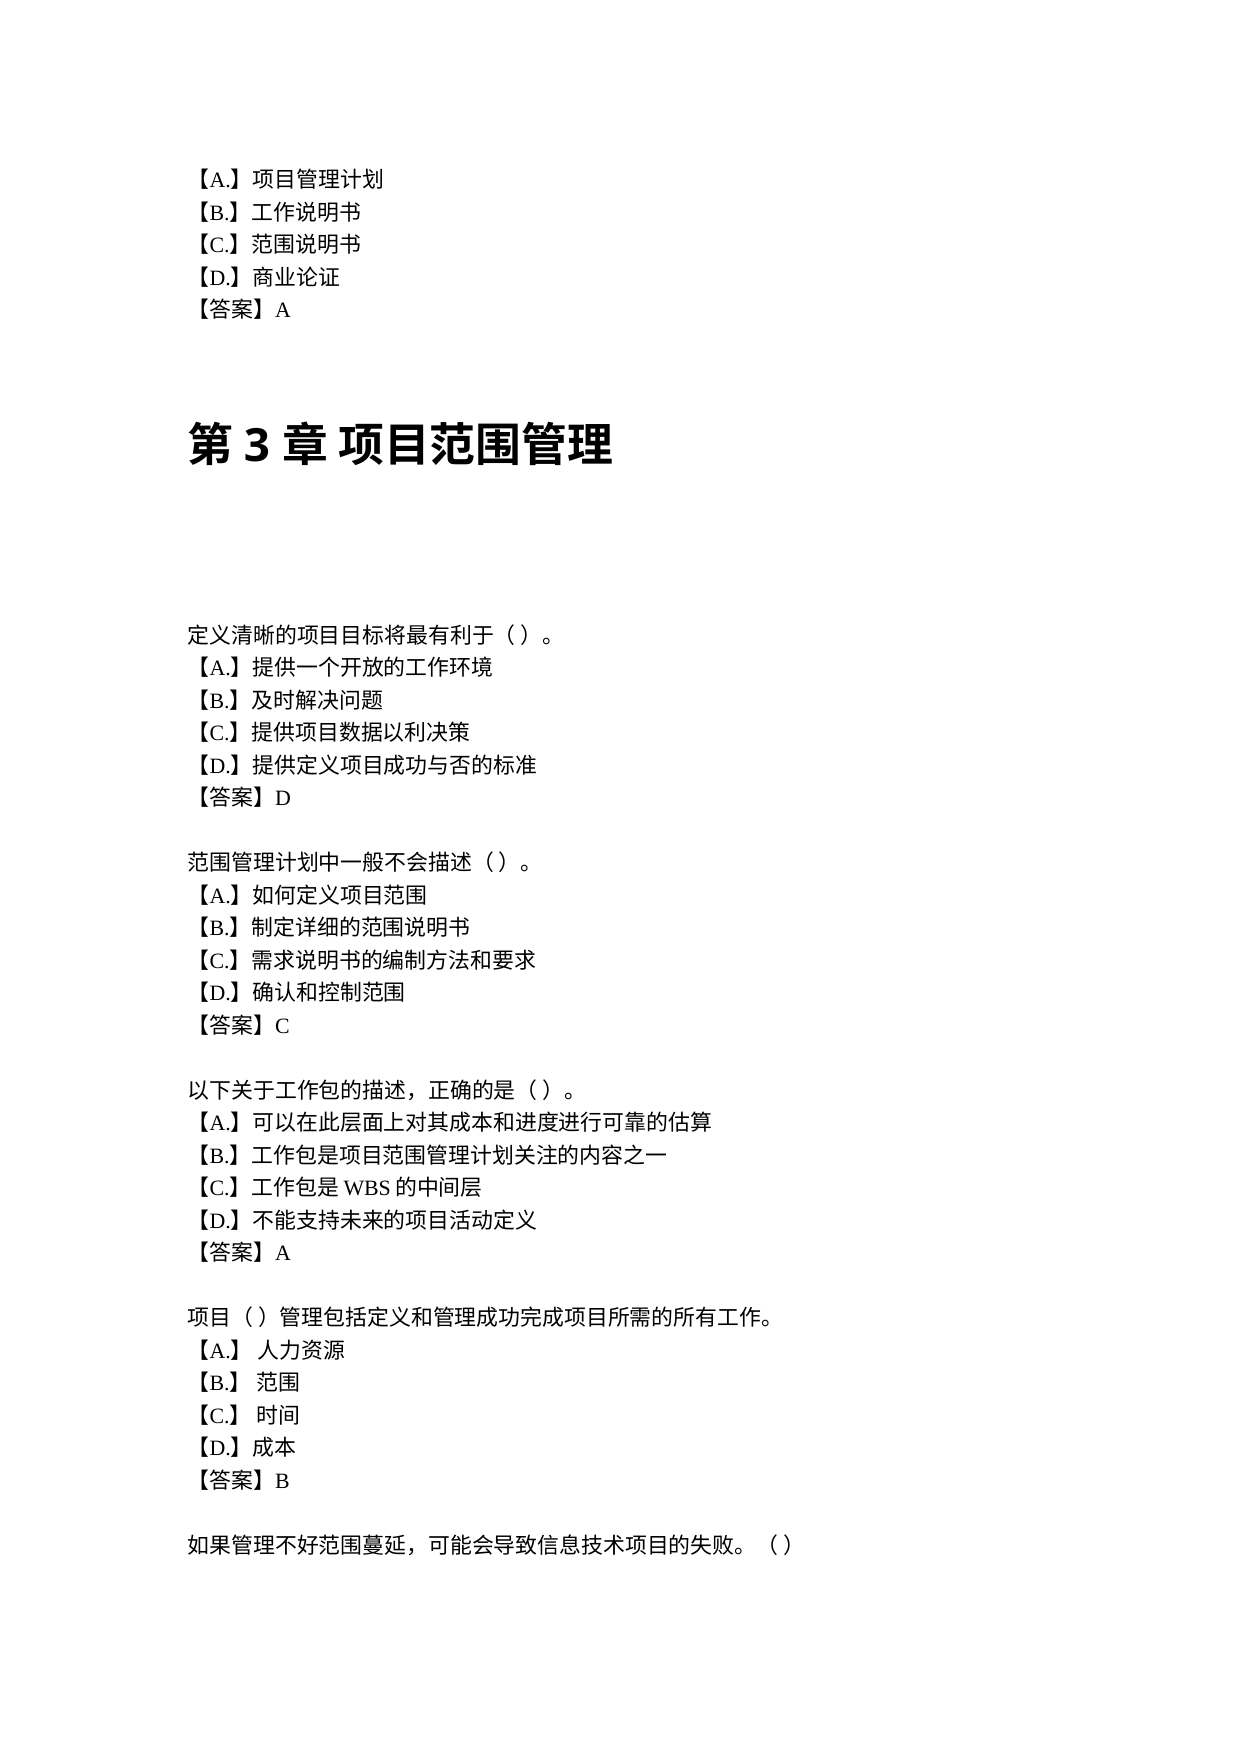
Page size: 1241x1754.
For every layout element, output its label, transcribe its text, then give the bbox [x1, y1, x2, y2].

text 【答案】C [187, 1007, 1053, 1040]
text 如果管理不好范围蔓延，可能会导致信息技术项目的失败。（ ） [187, 1527, 1053, 1560]
subtitle 第 3 章 项目范围管理 [187, 392, 1053, 490]
text 【B.】工作说明书 [187, 194, 1053, 227]
text 定义清晰的项目目标将最有利于（ ）。 [187, 617, 1053, 650]
text 范围管理计划中一般不会描述（ ）。 [187, 845, 1053, 877]
text 项目（ ）管理包括定义和管理成功完成项目所需的所有工作。 [187, 1300, 1053, 1332]
text 【A.】可以在此层面上对其成本和进度进行可靠的估算 [187, 1105, 1053, 1137]
text 【C.】范围说明书 [187, 227, 1053, 259]
text 【D.】不能支持未来的项目活动定义 [187, 1202, 1053, 1235]
text 【答案】D [187, 780, 1053, 812]
text 【A.】 人力资源 [187, 1332, 1053, 1365]
text 【C.】需求说明书的编制方法和要求 [187, 942, 1053, 975]
text 【A.】提供一个开放的工作环境 [187, 650, 1053, 682]
text 【D.】确认和控制范围 [187, 975, 1053, 1007]
text 【B.】 范围 [187, 1365, 1053, 1397]
text 【答案】A [187, 1235, 1053, 1267]
text 【D.】商业论证 [187, 259, 1053, 292]
text 【A.】项目管理计划 [187, 162, 1053, 194]
text 【D.】成本 [187, 1430, 1053, 1462]
text 【B.】制定详细的范围说明书 [187, 910, 1053, 942]
text 【答案】A [187, 292, 1053, 324]
text 【B.】及时解决问题 [187, 682, 1053, 715]
text 【答案】B [187, 1462, 1053, 1495]
text 【C.】提供项目数据以利决策 [187, 715, 1053, 747]
text 【B.】工作包是项目范围管理计划关注的内容之一 [187, 1137, 1053, 1170]
text 【A.】如何定义项目范围 [187, 877, 1053, 910]
text 【C.】工作包是WBS的中间层 [187, 1170, 1053, 1202]
text 【D.】提供定义项目成功与否的标准 [187, 747, 1053, 780]
text 以下关于工作包的描述，正确的是（ ）。 [187, 1072, 1053, 1105]
text 【C.】 时间 [187, 1397, 1053, 1430]
